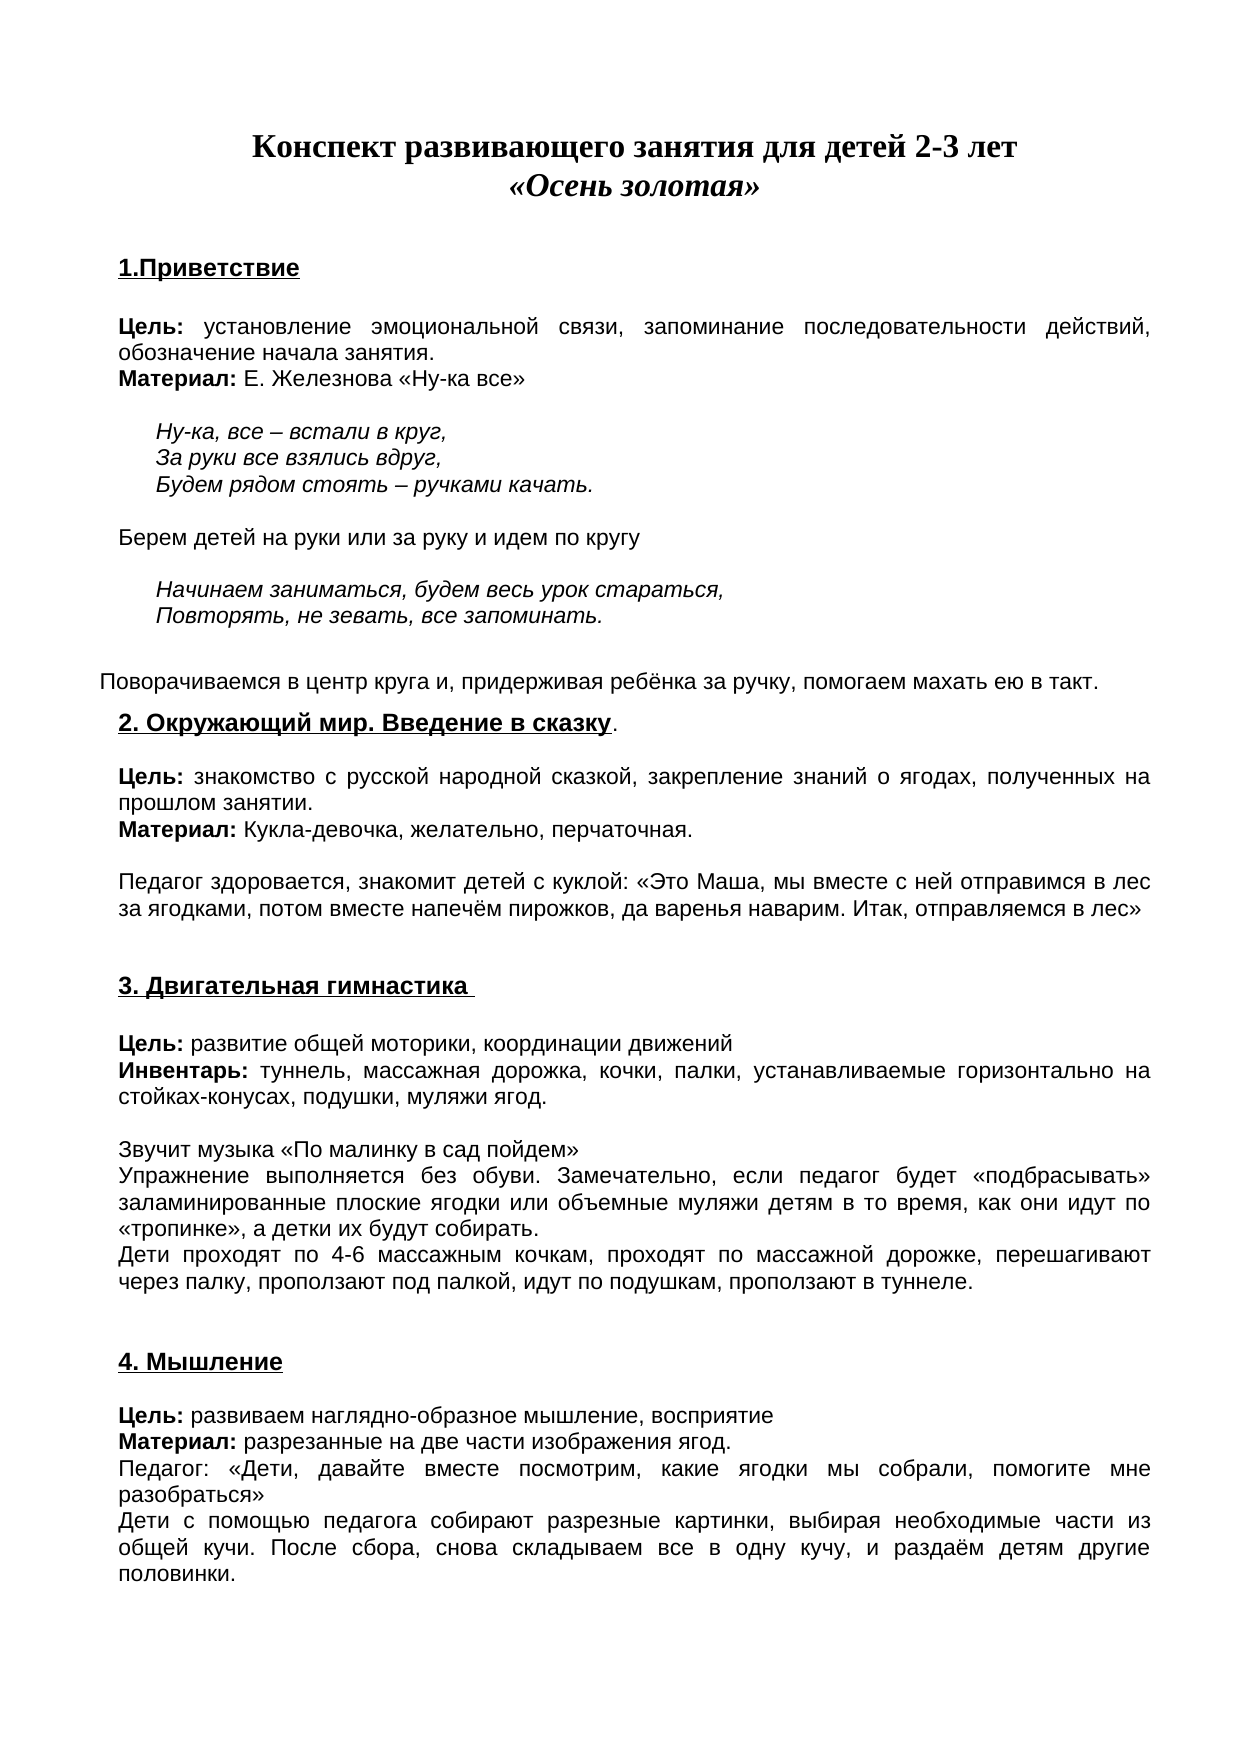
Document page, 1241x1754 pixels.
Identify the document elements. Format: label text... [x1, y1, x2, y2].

text Берем детей на руки или за руку и идем по кругу [118, 523, 1152, 550]
text Цель: установление эмоциональной связи, запоминание последовательности действий, обозначение начала занятия. [118, 313, 1152, 365]
text Повторять, не зевать, все запоминать. [156, 602, 1152, 629]
text Дети с помощью педагога собирают разрезные картинки, выбирая необходимые части из общей кучи. После сбора, снова складываем все в одну кучу, и раздаём детям другие половинки. [118, 1507, 1152, 1586]
text Конспект развивающего занятия для детей 2-3 лет [118, 127, 1152, 165]
text Цель: развитие общей моторики, координации движений [118, 1030, 1152, 1057]
text Педагог здоровается, знакомит детей с куклой: «Это Маша, мы вместе с ней отправимся в лес за ягодками, потом вместе напечём пирожков, да варенья наварим. Итак, отправляемся в лес» [118, 868, 1152, 921]
text Дети проходят по 4-6 массажным кочкам, проходят по массажной дорожке, перешагивают через палку, проползают под палкой, идут по подушкам, проползают в туннеле. [118, 1241, 1152, 1294]
text Педагог: «Дети, давайте вместе посмотрим, какие ягодки мы собрали, помогите мне разобраться» [118, 1454, 1152, 1507]
text Поворачиваемся в центр круга и, придерживая ребёнка за ручку, помогаем махать ею в такт. [99, 668, 1152, 695]
text «Осень золотая» [118, 165, 1152, 203]
text Упражнение выполняется без обуви. Замечательно, если педагог будет «подбрасывать» заламинированные плоские ягодки или объемные муляжи детям в то время, как они идут по «тропинке», а детки их будут собирать. [118, 1162, 1152, 1241]
text Инвентарь: туннель, массажная дорожка, кочки, палки, устанавливаемые горизонтально на стойках-конусах, подушки, муляжи ягод. [118, 1057, 1152, 1109]
subtitle 3. Двигательная гимнастика [118, 971, 1152, 1000]
text 4. Мышление [118, 1347, 1152, 1375]
text 2. Окружающий мир. Введение в сказку. [118, 708, 1152, 737]
subtitle 1.Приветствие [118, 253, 1152, 282]
text Ну-ка, все – встали в круг, [156, 418, 1152, 444]
text Материал: Кукла-девочка, желательно, перчаточная. [118, 816, 1152, 842]
text Материал: разрезанные на две части изображения ягод. [118, 1428, 1152, 1454]
text Начинаем заниматься, будем весь урок стараться, [156, 576, 1152, 602]
text Звучит музыка «По малинку в сад пойдем» [118, 1136, 1152, 1162]
text За руки все взялись вдруг, [156, 444, 1152, 471]
text Цель: знакомство с русской народной сказкой, закрепление знаний о ягодах, полученных на прошлом занятии. [118, 763, 1152, 816]
text Материал: Е. Железнова «Ну-ка все» [118, 365, 1152, 392]
text Цель: развиваем наглядно-образное мышление, восприятие [118, 1402, 1152, 1428]
text Будем рядом стоять – ручками качать. [156, 471, 1152, 497]
